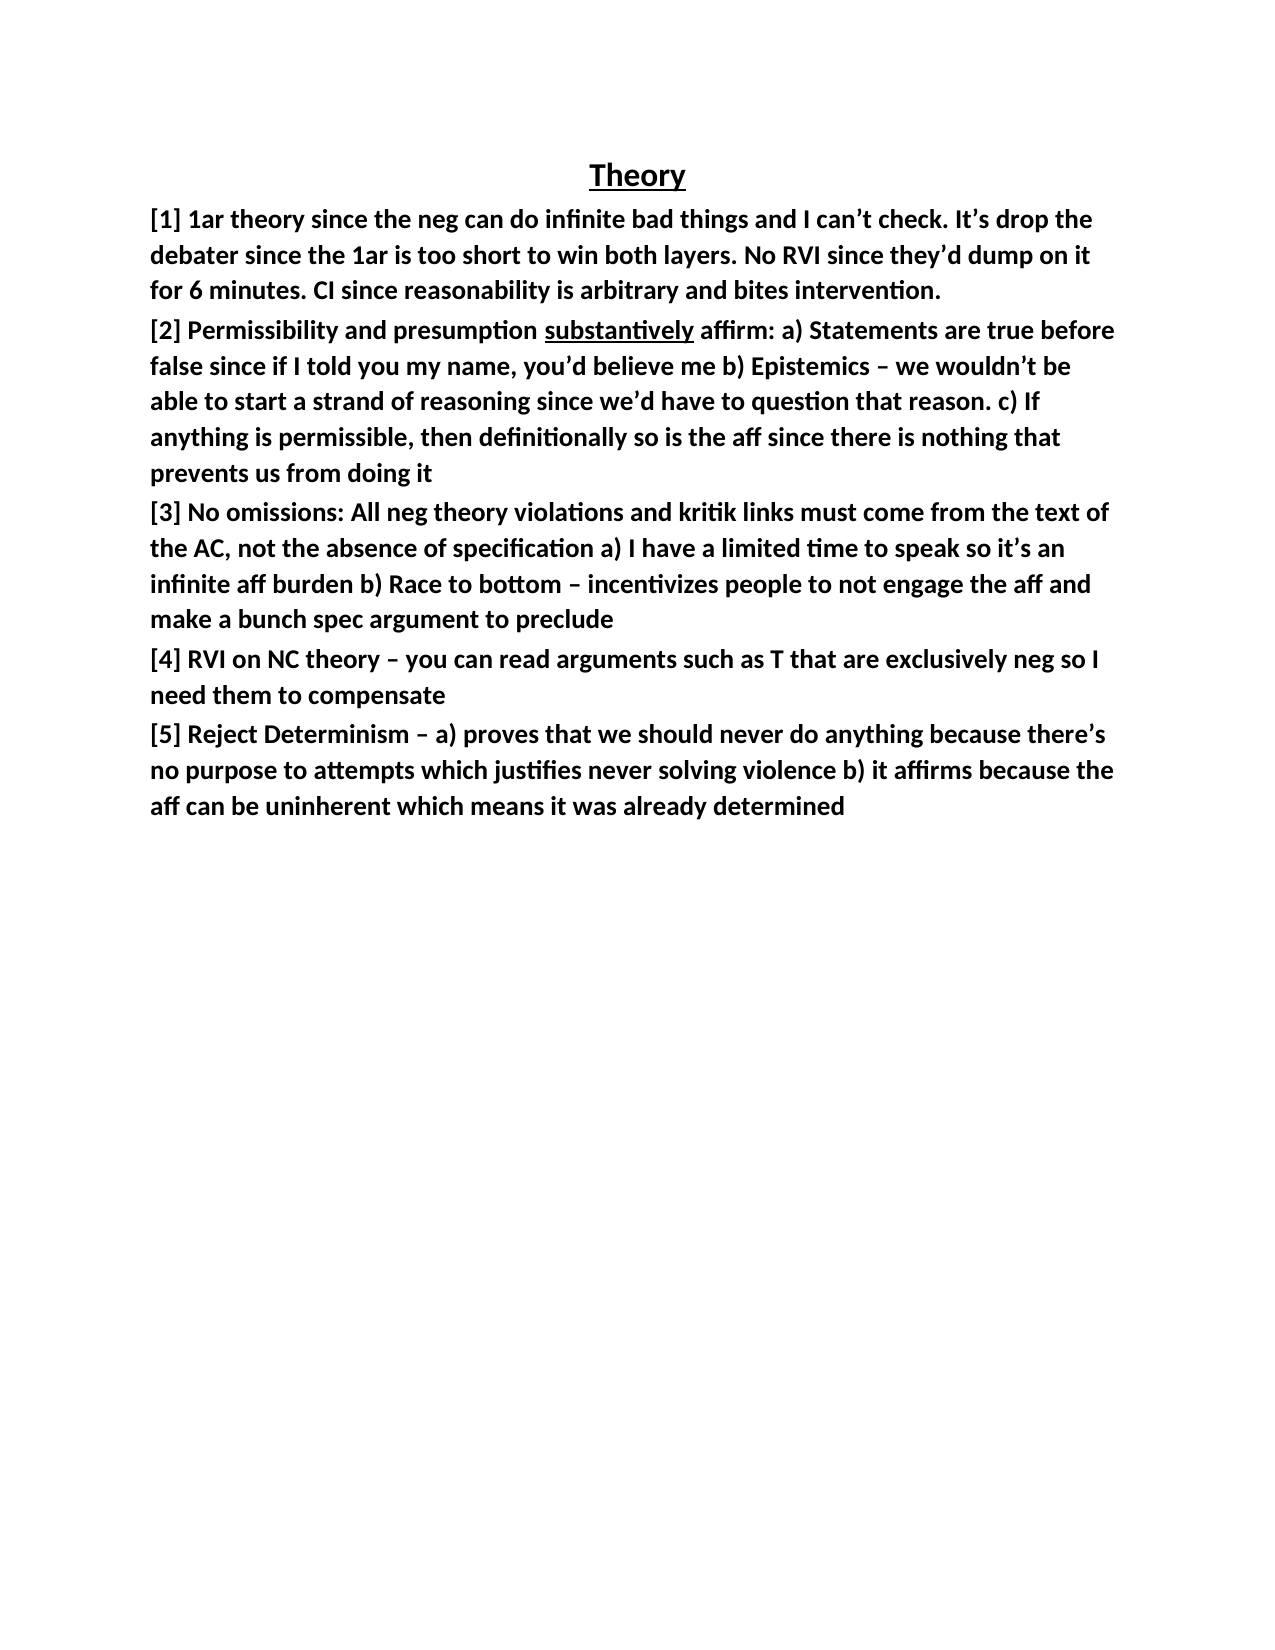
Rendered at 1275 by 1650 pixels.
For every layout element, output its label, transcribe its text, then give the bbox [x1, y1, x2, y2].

subtitle [4] RVI on NC theory – you can read arguments such as T that are exclusively neg so I need them to compensate [150, 642, 1125, 711]
subtitle [3] No omissions: All neg theory violations and kritik links must come from the text of the AC, not the absence of specification a) I have a limited time to speak so it’s an infinite aff burden b) Race to bottom – incentivizes people to not engage the aff and make a bunch spec argument to preclude [150, 496, 1125, 636]
subtitle [1] 1ar theory since the neg can do infinite bad things and I can’t check. It’s drop the debater since the 1ar is too short to win both layers. No RVI since they’d dump on it for 6 minutes. CI since reasonability is arbitrary and bites intervention. [150, 202, 1125, 307]
subtitle Theory [150, 154, 1125, 195]
subtitle [5] Reject Determinism – a) proves that we should never do anything because there’s no purpose to attempts which justifies never solving violence b) it affirms because the aff can be uninherent which means it was already determined [150, 718, 1125, 822]
subtitle [2] Permissibility and presumption substantively affirm: a) Statements are true before false since if I told you my name, you’d believe me b) Epistemics – we wouldn’t be able to start a strand of reasoning since we’d have to question that reason. c) If anything is permissible, then definitionally so is the aff since there is nothing that prevents us from doing it [150, 313, 1125, 489]
